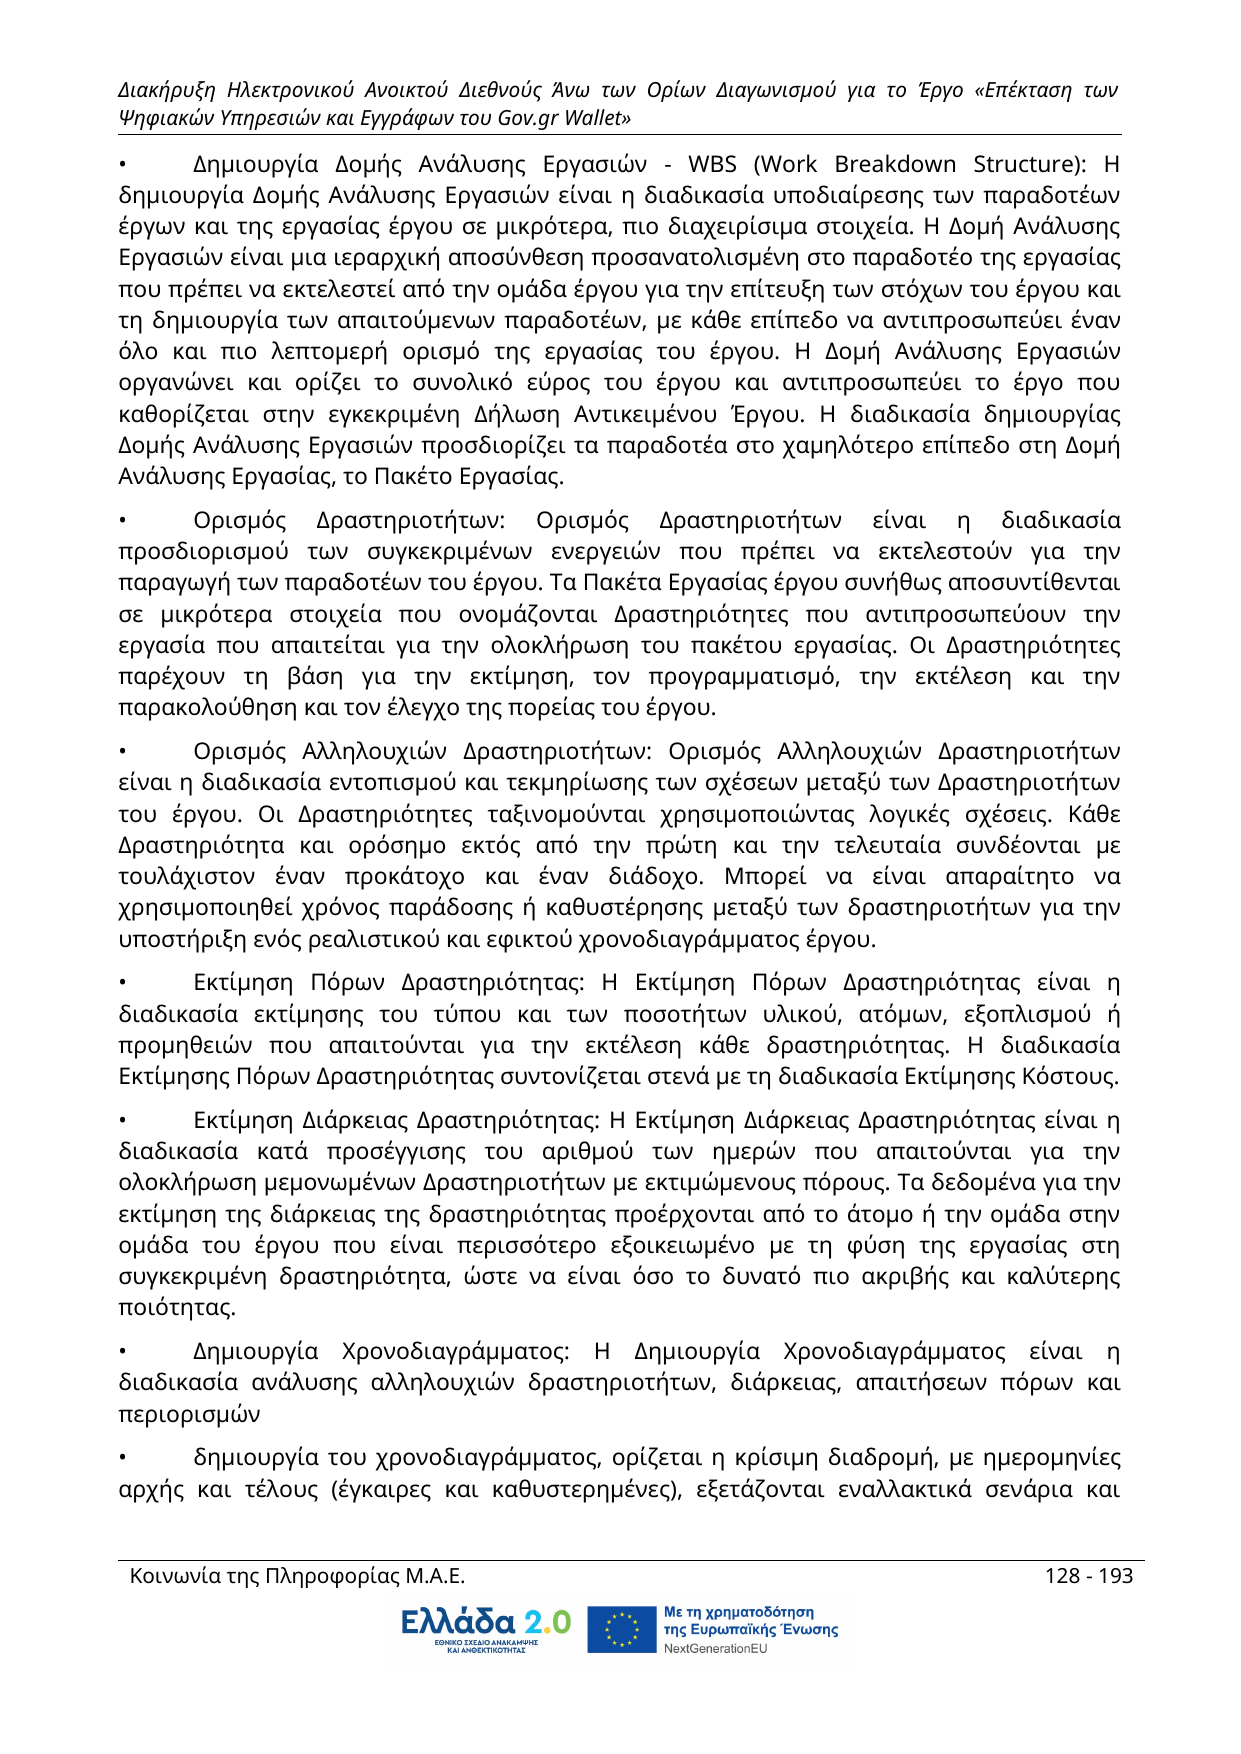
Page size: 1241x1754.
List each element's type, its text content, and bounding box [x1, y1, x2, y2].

text • Εκτίμηση Διάρκειας Δραστηριότητας: Η Εκτίμηση Διάρκειας Δραστηριότητας είναι η διαδικασία κατά προσέγγισης του αριθμού των ημερών που απαιτούνται για την ολοκλήρωση μεμονωμένων Δραστηριοτήτων με εκτιμώμενους πόρους. Τα δεδομένα για την εκτίμηση της διάρκειας της δραστηριότητας προέρχονται από το άτομο ή την ομάδα στην ομάδα του έργου που είναι περισσότερο εξοικειωμένο με τη φύση της εργασίας στη συγκεκριμένη δραστηριότητα, ώστε να είναι όσο το δυνατό πιο ακριβής και καλύτερης ποιότητας. [118, 1104, 1122, 1322]
text • Δημιουργία Χρονοδιαγράμματος: Η Δημιουργία Χρονοδιαγράμματος είναι η διαδικασία ανάλυσης αλληλουχιών δραστηριοτήτων, διάρκειας, απαιτήσεων πόρων και περιορισμών [118, 1335, 1122, 1429]
text • Ορισμός Αλληλουχιών Δραστηριοτήτων: Ορισμός Αλληλουχιών Δραστηριοτήτων είναι η διαδικασία εντοπισμού και τεκμηρίωσης των σχέσεων μεταξύ των Δραστηριοτήτων του έργου. Οι Δραστηριότητες ταξινομούνται χρησιμοποιώντας λογικές σχέσεις. Κάθε Δραστηριότητα και ορόσημο εκτός από την πρώτη και την τελευταία συνδέονται με τουλάχιστον έναν προκάτοχο και έναν διάδοχο. Μπορεί να είναι απαραίτητο να χρησιμοποιηθεί χρόνος παράδοσης ή καθυστέρησης μεταξύ των δραστηριοτήτων για την υποστήριξη ενός ρεαλιστικού και εφικτού χρονοδιαγράμματος έργου. [118, 735, 1122, 954]
text • Ορισμός Δραστηριοτήτων: Ορισμός Δραστηριοτήτων είναι η διαδικασία προσδιορισμού των συγκεκριμένων ενεργειών που πρέπει να εκτελεστούν για την παραγωγή των παραδοτέων του έργου. Τα Πακέτα Εργασίας έργου συνήθως αποσυντίθενται σε μικρότερα στοιχεία που ονομάζονται Δραστηριότητες που αντιπροσωπεύουν την εργασία που απαιτείται για την ολοκλήρωση του πακέτου εργασίας. Οι Δραστηριότητες παρέχουν τη βάση για την εκτίμηση, τον προγραμματισμό, την εκτέλεση και την παρακολούθηση και τον έλεγχο της πορείας του έργου. [118, 504, 1122, 722]
picture [386, 1590, 855, 1670]
text • Δημιουργία Δομής Ανάλυσης Εργασιών - WBS (Work Breakdown Structure): Η δημιουργία Δομής Ανάλυσης Εργασιών είναι η διαδικασία υποδιαίρεσης των παραδοτέων έργων και της εργασίας έργου σε μικρότερα, πιο διαχειρίσιμα στοιχεία. Η Δομή Ανάλυσης Εργασιών είναι μια ιεραρχική αποσύνθεση προσανατολισμένη στο παραδοτέο της εργασίας που πρέπει να εκτελεστεί από την ομάδα έργου για την επίτευξη των στόχων του έργου και τη δημιουργία των απαιτούμενων παραδοτέων, με κάθε επίπεδο να αντιπροσωπεύει έναν όλο και πιο λεπτομερή ορισμό της εργασίας του έργου. Η Δομή Ανάλυσης Εργασιών οργανώνει και ορίζει το συνολικό εύρος του έργου και αντιπροσωπεύει το έργο που καθορίζεται στην εγκεκριμένη Δήλωση Αντικειμένου Έργου. Η διαδικασία δημιουργίας Δομής Ανάλυσης Εργασιών προσδιορίζει τα παραδοτέα στο χαμηλότερο επίπεδο στη Δομή Ανάλυσης Εργασίας, το Πακέτο Εργασίας. [118, 147, 1122, 491]
text • Εκτίμηση Πόρων Δραστηριότητας: H Εκτίμηση Πόρων Δραστηριότητας είναι η διαδικασία εκτίμησης του τύπου και των ποσοτήτων υλικού, ατόμων, εξοπλισμού ή προμηθειών που απαιτούνται για την εκτέλεση κάθε δραστηριότητας. Η διαδικασία Εκτίμησης Πόρων Δραστηριότητας συντονίζεται στενά με τη διαδικασία Εκτίμησης Κόστους. [118, 966, 1122, 1091]
